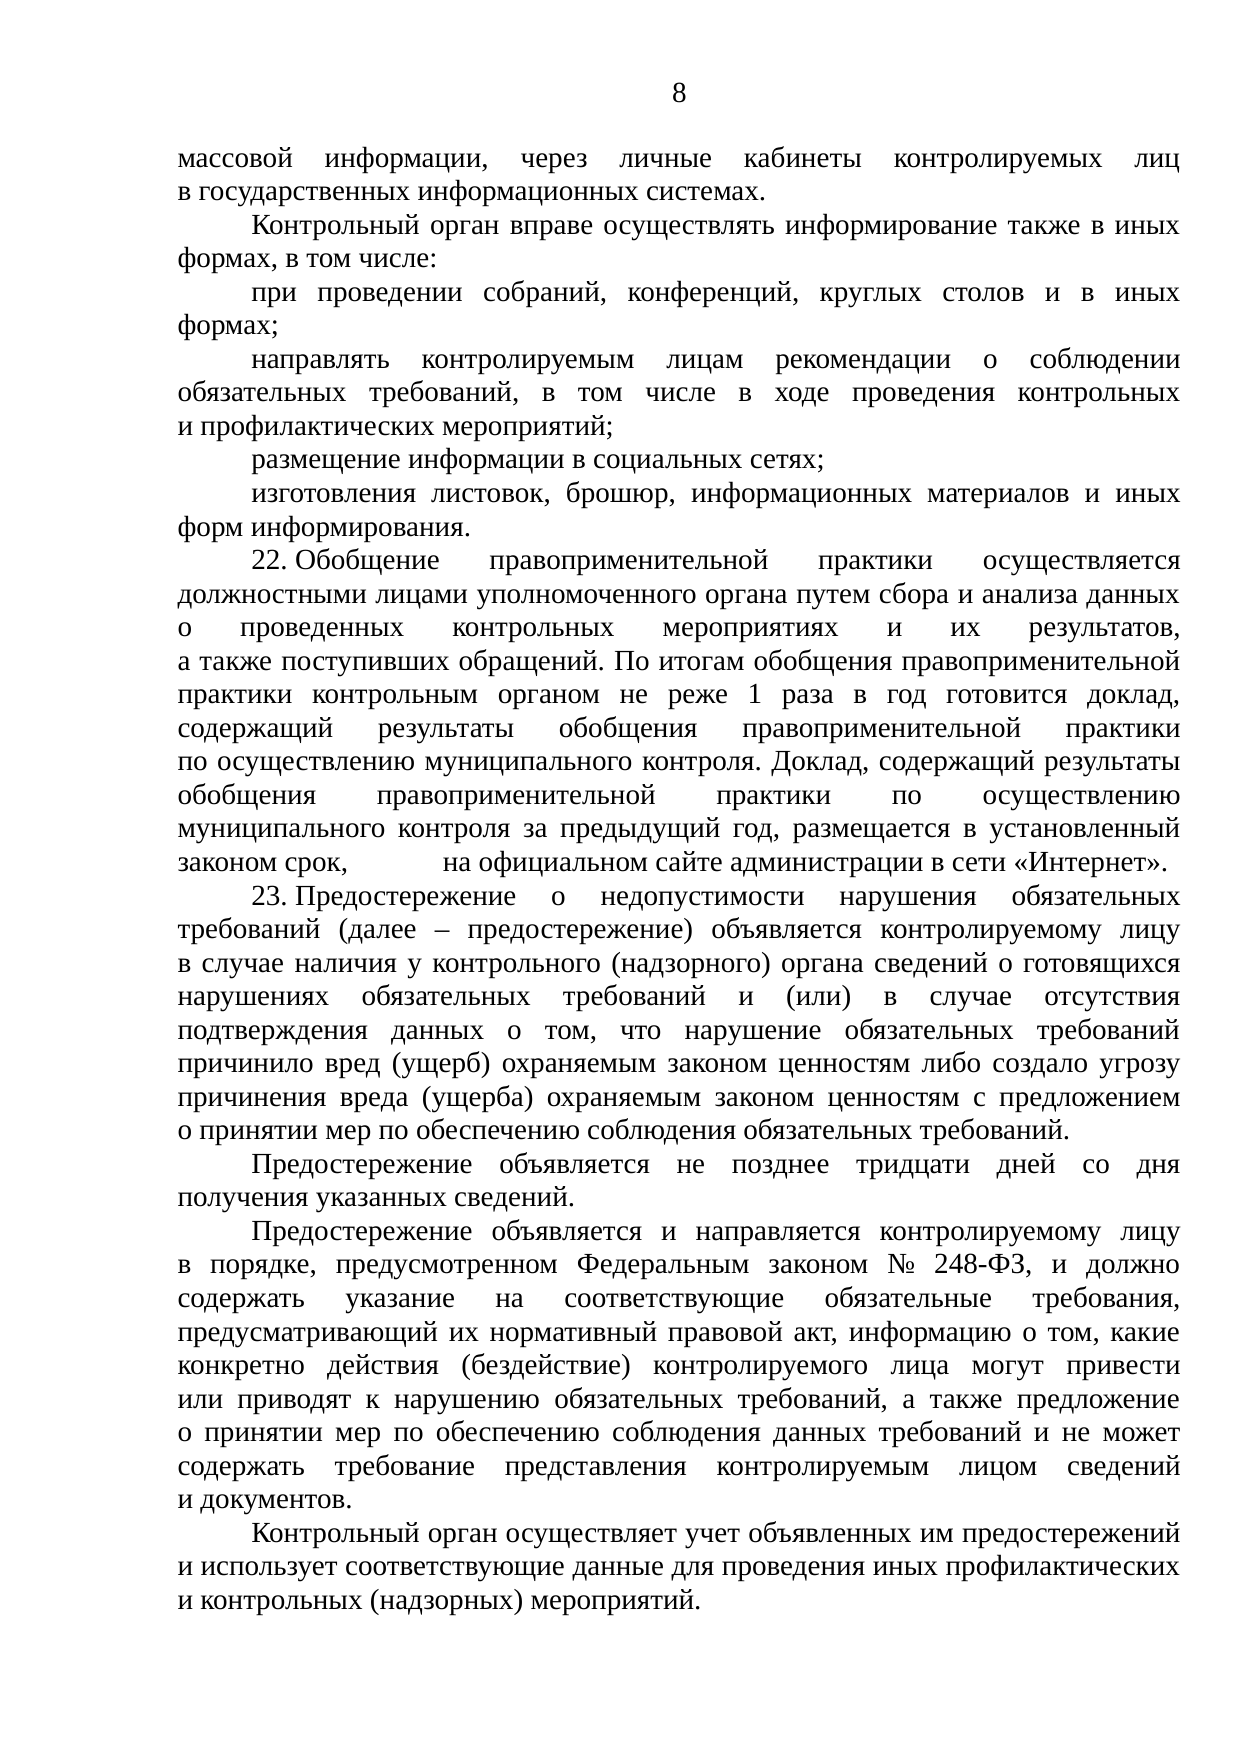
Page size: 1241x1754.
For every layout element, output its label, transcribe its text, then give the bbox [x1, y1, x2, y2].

text при проведении собраний, конференций, круглых столов и в иных формах; [177, 274, 1181, 341]
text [177, 140, 1181, 207]
text Предостережение объявляется не позднее тридцати дней со дня получения указанных сведений. [177, 1146, 1181, 1213]
text 22. Обобщение правоприменительной практики осуществляется должностными лицами уполномоченного органа путем сбора и анализа данных о проведенных контрольных мероприятиях и их результатов, а также поступивших обращений. По итогам обобщения правоприменительной практики контрольным органом не реже 1 раза в год готовится доклад, содержащий результаты обобщения правоприменительной практики по осуществлению муниципального контроля. Доклад, содержащий результаты обобщения правоприменительной практики по осуществлению муниципального контроля за предыдущий год, размещается в установленный законом срок, на официальном сайте администрации в сети «Интернет». [177, 542, 1181, 878]
text Контрольный орган вправе осуществлять информирование также в иных формах, в том числе: [177, 207, 1181, 274]
text направлять контролируемым лицам рекомендации о соблюдении обязательных требований, в том числе в ходе проведения контрольных и профилактических мероприятий; [177, 341, 1181, 442]
text размещение информации в социальных сетях; [177, 442, 1181, 475]
text Контрольный орган осуществляет учет объявленных им предостережений и использует соответствующие данные для проведения иных профилактических и контрольных (надзорных) мероприятий. [177, 1515, 1181, 1616]
text изготовления листовок, брошюр, информационных материалов и иных форм информирования. [177, 475, 1181, 542]
text Предостережение объявляется и направляется контролируемому лицу в порядке, предусмотренном Федеральным законом № 248-ФЗ, и должно содержать указание на соответствующие обязательные требования, предусматривающий их нормативный правовой акт, информацию о том, какие конкретно действия (бездействие) контролируемого лица могут привести или приводят к нарушению обязательных требований, а также предложение о принятии мер по обеспечению соблюдения данных требований и не может содержать требование представления контролируемым лицом сведений и документов. [177, 1213, 1181, 1515]
text 23. Предостережение о недопустимости нарушения обязательных требований (далее – предостережение) объявляется контролируемому лицу в случае наличия у контрольного (надзорного) органа сведений о готовящихся нарушениях обязательных требований и (или) в случае отсутствия подтверждения данных о том, что нарушение обязательных требований причинило вред (ущерб) охраняемым законом ценностям либо создало угрозу причинения вреда (ущерба) охраняемым законом ценностям с предложением о принятии мер по обеспечению соблюдения обязательных требований. [177, 878, 1181, 1146]
